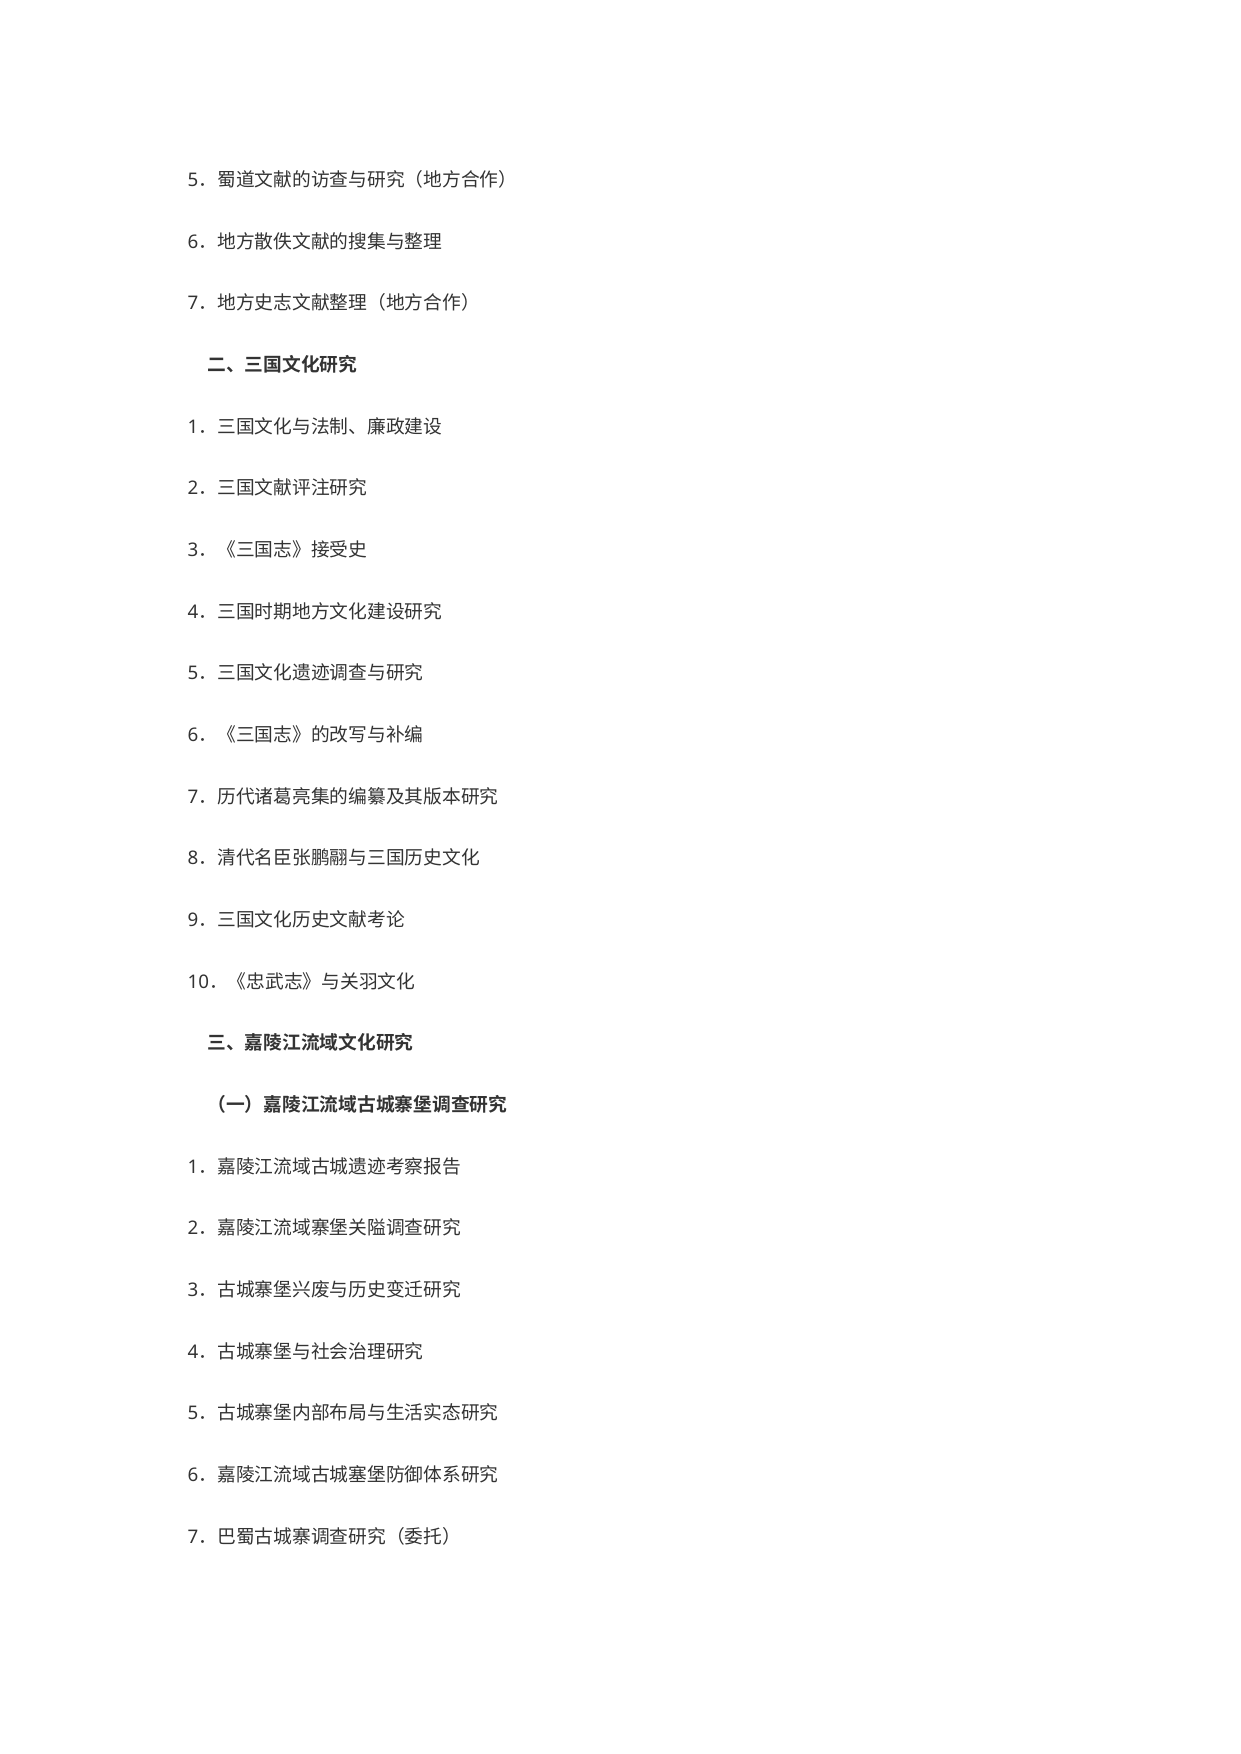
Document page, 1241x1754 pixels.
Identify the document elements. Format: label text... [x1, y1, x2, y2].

text 2．三国文献评注研究 [187, 470, 1053, 503]
text 7．地方史志文献整理（地方合作） [187, 285, 1053, 318]
text 4．三国时期地方文化建设研究 [187, 594, 1053, 626]
text 7．巴蜀古城寨调查研究（委托） [187, 1519, 1053, 1551]
text 10．《忠武志》与关羽文化 [187, 964, 1053, 996]
text 3．古城寨堡兴废与历史变迁研究 [187, 1272, 1053, 1304]
text 6．《三国志》的改写与补编 [187, 717, 1053, 749]
text 9．三国文化历史文献考论 [187, 902, 1053, 934]
text 8．清代名臣张鹏翮与三国历史文化 [187, 840, 1053, 873]
text 6．嘉陵江流域古城塞堡防御体系研究 [187, 1457, 1053, 1489]
text 4．古城寨堡与社会治理研究 [187, 1334, 1053, 1366]
text 二、三国文化研究 [187, 347, 1053, 379]
text 2．嘉陵江流域寨堡关隘调查研究 [187, 1210, 1053, 1243]
text 5．三国文化遗迹调查与研究 [187, 655, 1053, 688]
text 5．古城寨堡内部布局与生活实态研究 [187, 1395, 1053, 1428]
text 1．嘉陵江流域古城遗迹考察报告 [187, 1149, 1053, 1181]
text 6．地方散佚文献的搜集与整理 [187, 224, 1053, 256]
text 7．历代诸葛亮集的编纂及其版本研究 [187, 779, 1053, 811]
text 3．《三国志》接受史 [187, 532, 1053, 564]
text （一）嘉陵江流域古城寨堡调查研究 [187, 1087, 1053, 1119]
text 5．蜀道文献的访查与研究（地方合作） [187, 162, 1053, 194]
text 三、嘉陵江流域文化研究 [187, 1025, 1053, 1058]
text 1．三国文化与法制、廉政建设 [187, 409, 1053, 441]
